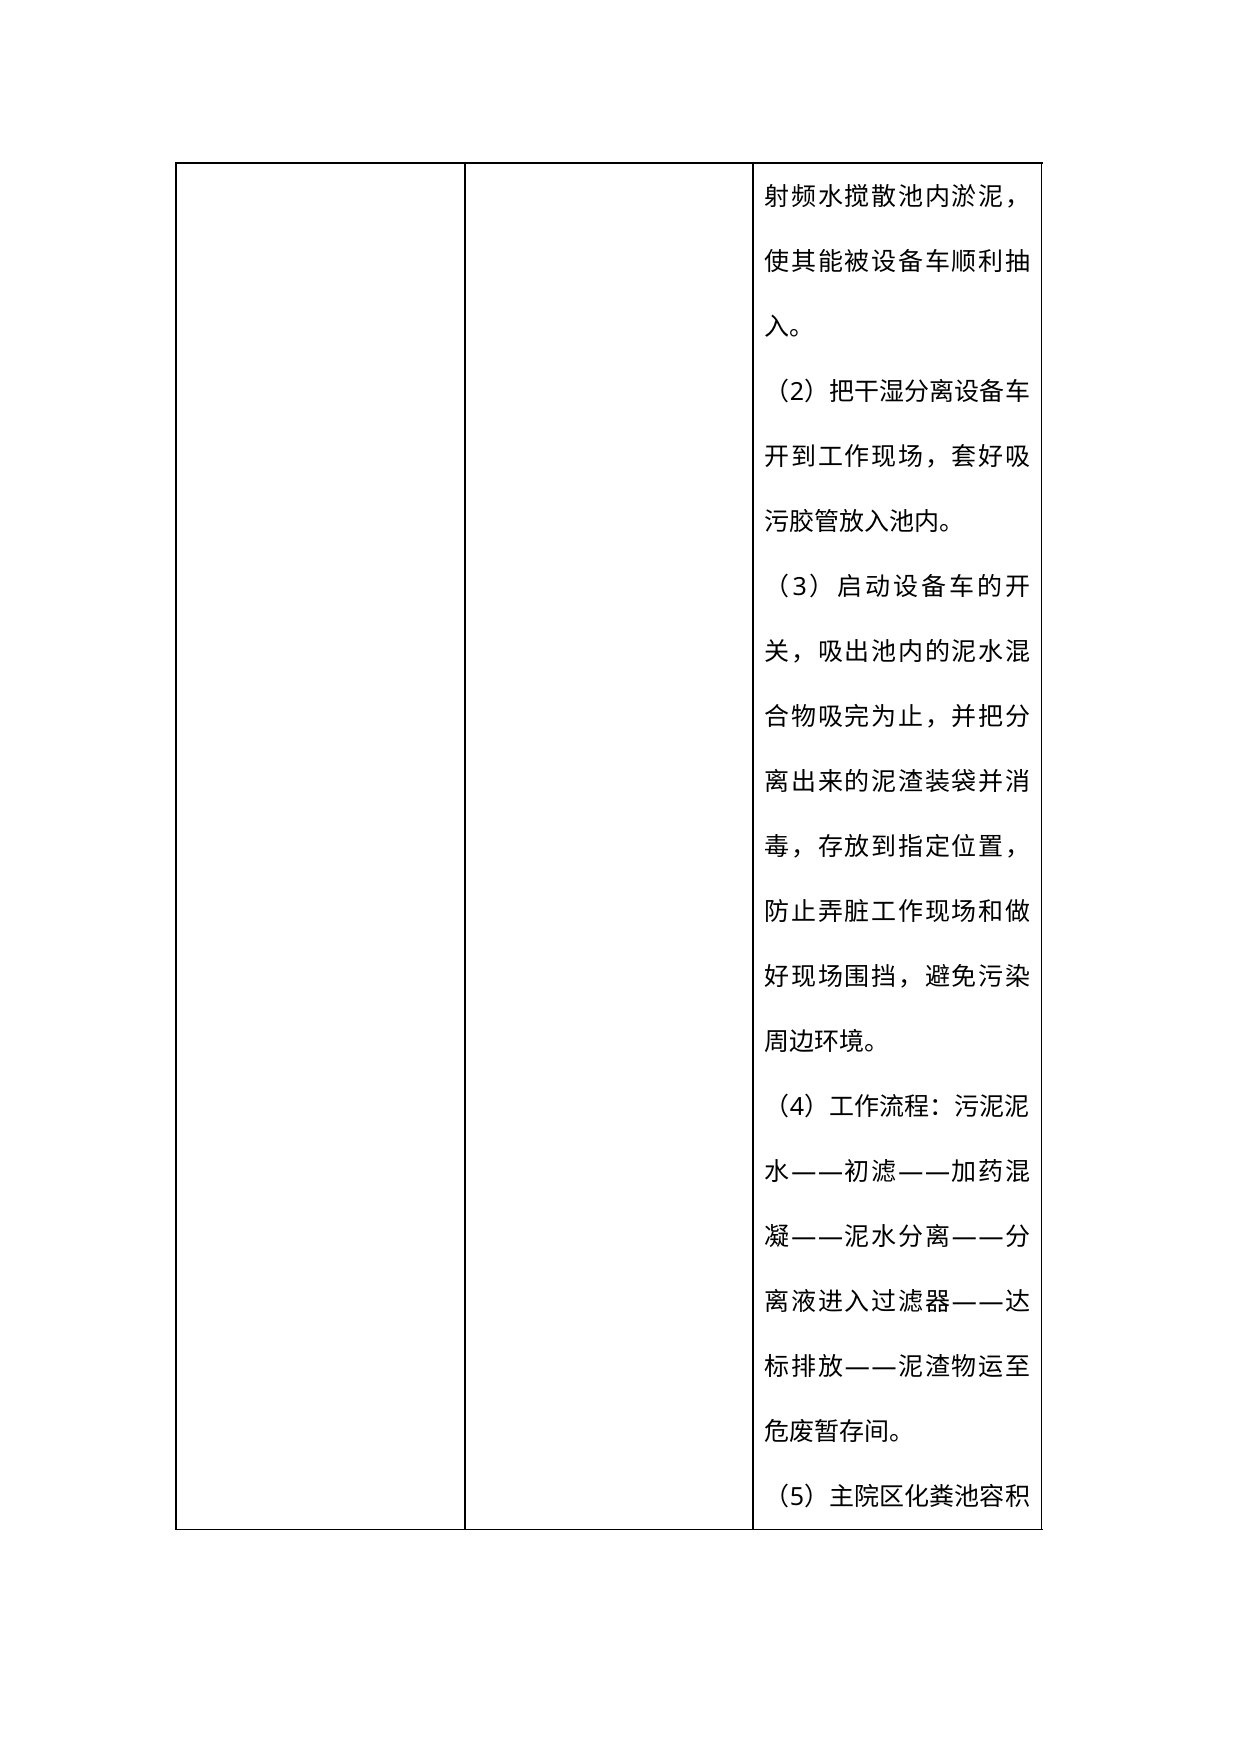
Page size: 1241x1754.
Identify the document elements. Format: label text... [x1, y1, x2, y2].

table_cell [466, 164, 752, 1528]
table_cell 1 [177, 164, 464, 1528]
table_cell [754, 164, 1041, 1528]
